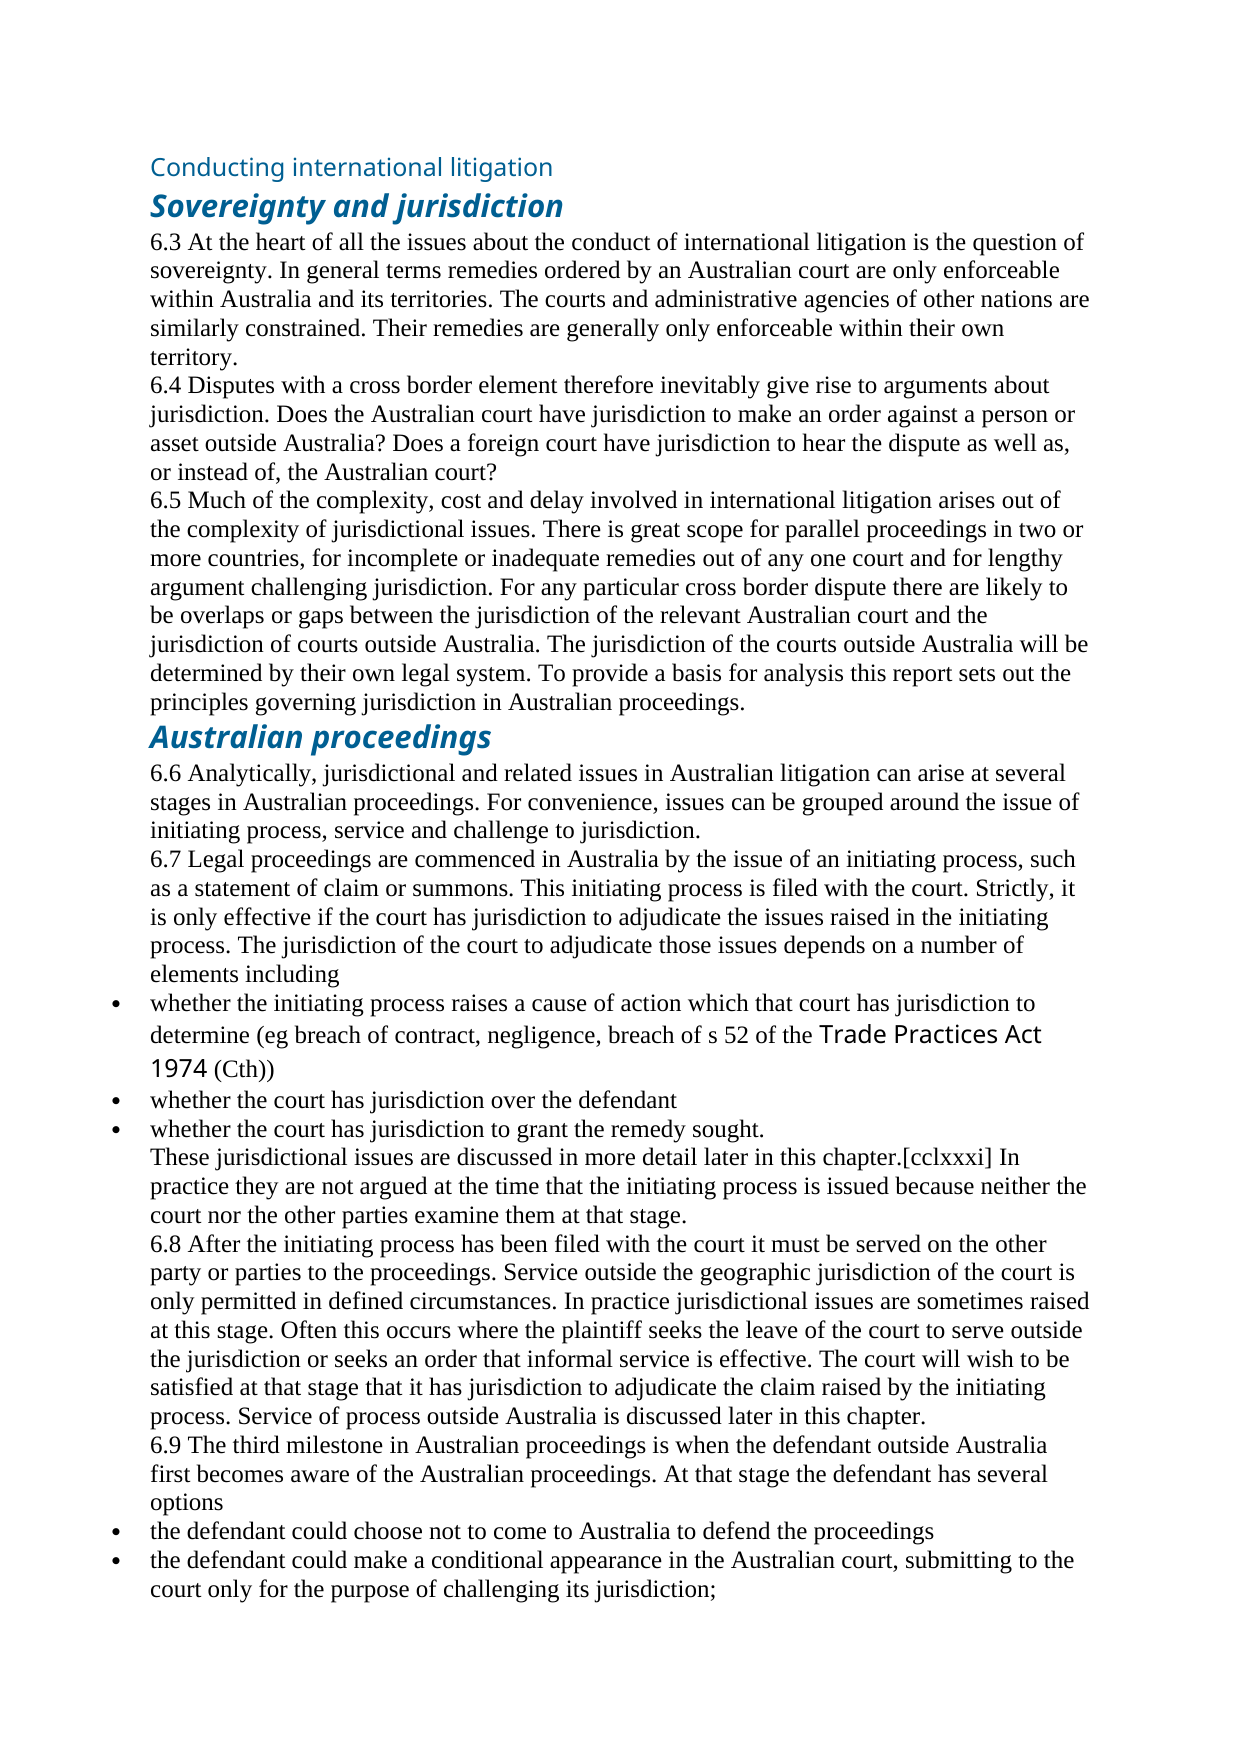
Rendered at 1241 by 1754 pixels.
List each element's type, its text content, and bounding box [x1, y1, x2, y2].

list whether the initiating process raises a cause of action which that court has jurisdiction to determine (eg breach of contract, negligence, breach of s 52 of the Trade Practices Act 1974 (Cth)) [112, 988, 1090, 1085]
text 6.8 After the initiating process has been filed with the court it must be served on the other party or parties to the proceedings. Service outside the geographic jurisdiction of the court is only permitted in defined circumstances. In practice jurisdictional issues are sometimes raised at this stage. Often this occurs where the plaintiff seeks the leave of the court to serve outside the jurisdiction or seeks an order that informal service is effective. The court will wish to be satisfied at that stage that it has jurisdiction to adjudicate the claim raised by the initiating process. Service of process outside Australia is discussed later in this chapter. [150, 1229, 1090, 1430]
text 6.4 Disputes with a cross border element therefore inevitably give rise to arguments about jurisdiction. Does the Australian court have jurisdiction to make an order against a person or asset outside Australia? Does a foreign court have jurisdiction to hear the dispute as well as, or instead of, the Australian court? [150, 370, 1090, 485]
list whether the court has jurisdiction to grant the remedy sought. [112, 1114, 1090, 1142]
text 6.3 At the heart of all the issues about the conduct of international litigation is the question of sovereignty. In general terms remedies ordered by an Australian court are only enforceable within Australia and its territories. The courts and administrative agencies of other nations are similarly constrained. Their remedies are generally only enforceable within their own territory. [150, 227, 1090, 370]
text 6.6 Analytically, jurisdictional and related issues in Australian litigation can arise at several stages in Australian proceedings. For convenience, issues can be grouped around the issue of initiating process, service and challenge to jurisdiction. [150, 758, 1090, 844]
list whether the court has jurisdiction over the defendant [112, 1085, 1090, 1114]
subtitle Conducting international litigation [150, 150, 1090, 184]
subtitle Australian proceedings [150, 715, 1090, 758]
list the defendant could choose not to come to Australia to defend the proceedings [112, 1516, 1090, 1545]
text 6.7 Legal proceedings are commenced in Australia by the issue of an initiating process, such as a statement of claim or summons. This initiating process is filed with the court. Strictly, it is only effective if the court has jurisdiction to adjudicate the issues raised in the initiating process. The jurisdiction of the court to adjudicate those issues depends on a number of elements including [150, 844, 1090, 988]
text 6.5 Much of the complexity, cost and delay involved in international litigation arises out of the complexity of jurisdictional issues. There is great scope for parallel proceedings in two or more countries, for incomplete or inadequate remedies out of any one court and for lengthy argument challenging jurisdiction. For any particular cross border dispute there are likely to be overlaps or gaps between the jurisdiction of the relevant Australian court and the jurisdiction of courts outside Australia. The jurisdiction of the courts outside Australia will be determined by their own legal system. To provide a basis for analysis this report sets out the principles governing jurisdiction in Australian proceedings. [150, 485, 1090, 715]
text 6.9 The third milestone in Australian proceedings is when the defendant outside Australia first becomes aware of the Australian proceedings. At that stage the defendant has several options [150, 1430, 1090, 1516]
text These jurisdictional issues are discussed in more detail later in this chapter.[cclxxxi] In practice they are not argued at the time that the initiating process is issued because neither the court nor the other parties examine them at that stage. [150, 1142, 1090, 1229]
subtitle Sovereignty and jurisdiction [150, 184, 1090, 227]
list the defendant could make a conditional appearance in the Australian court, submitting to the court only for the purpose of challenging its jurisdiction; [112, 1545, 1090, 1602]
